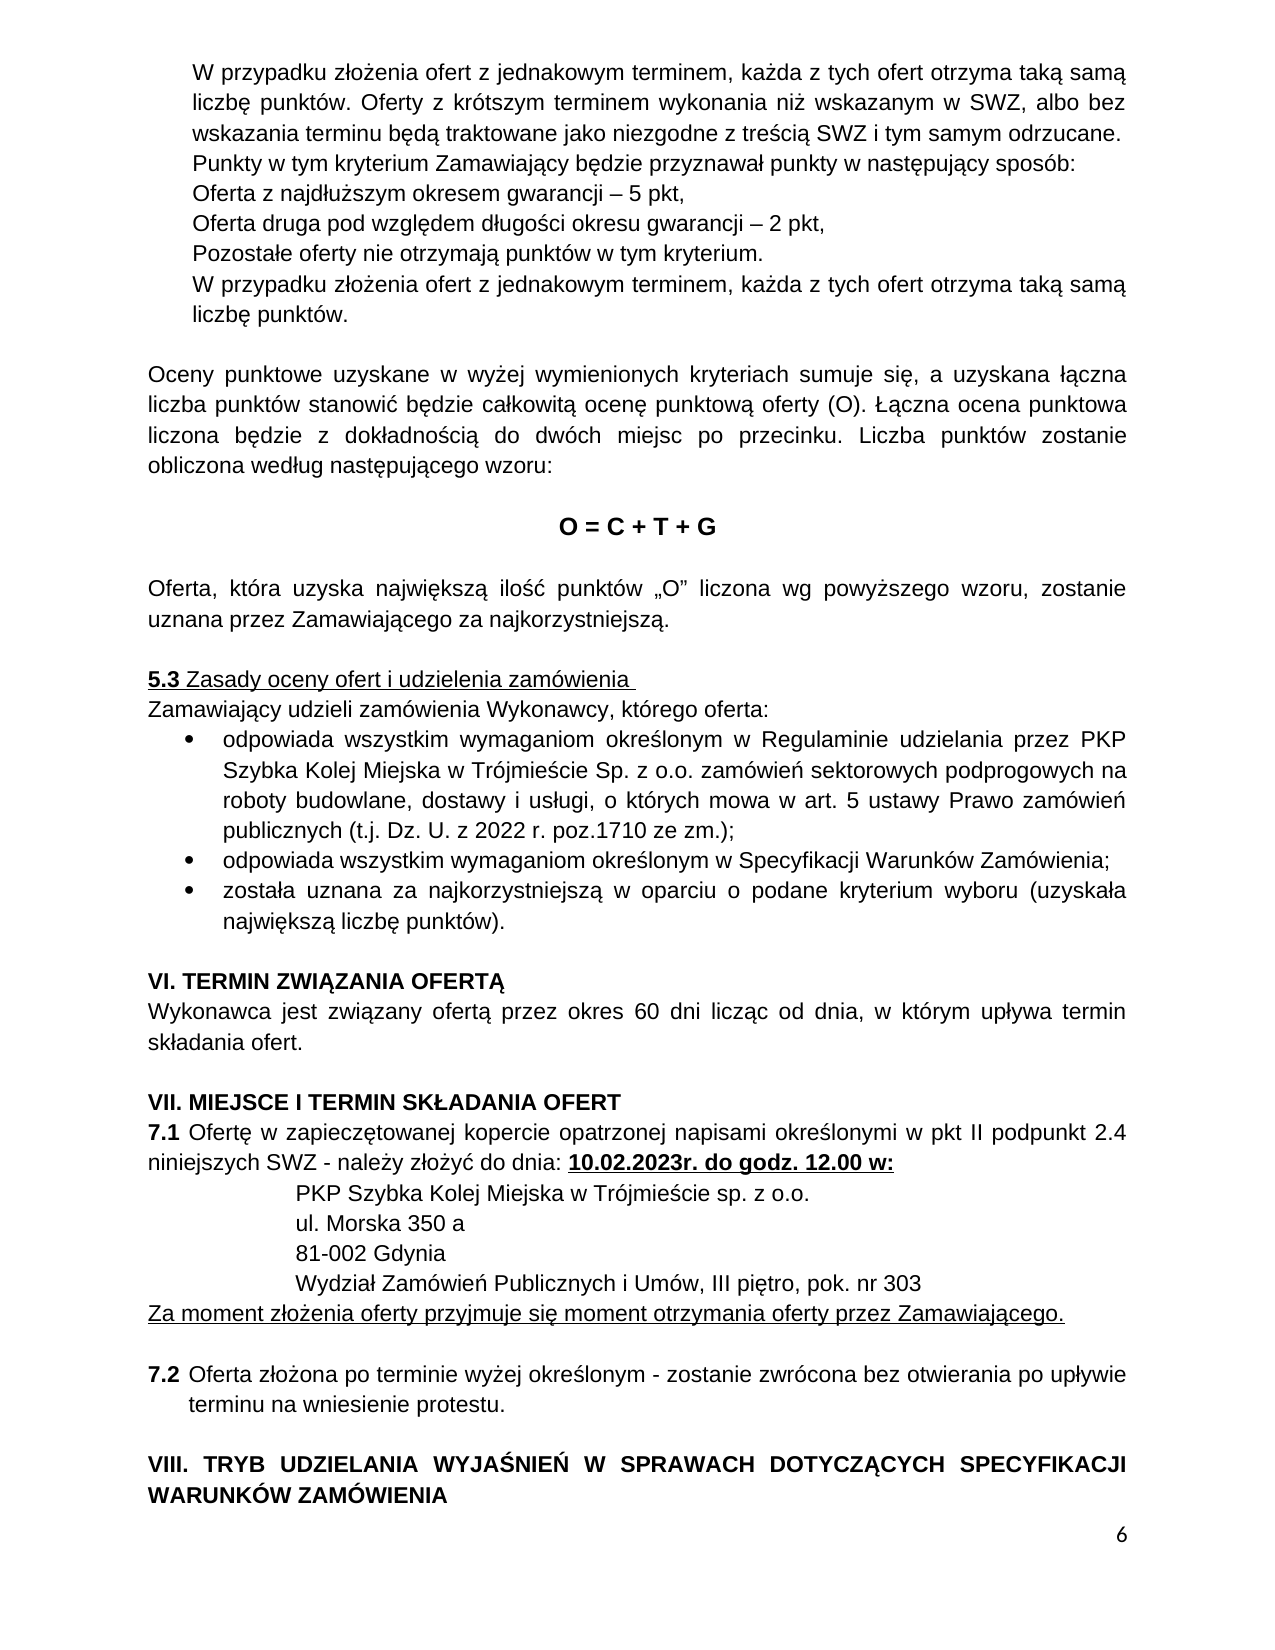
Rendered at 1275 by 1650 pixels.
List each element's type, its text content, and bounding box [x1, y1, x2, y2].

text 5.3 Zasady oceny ofert i udzielenia zamówienia [148, 666, 1127, 692]
text VI. TERMIN ZWIĄZANIA OFERTĄ [148, 968, 1127, 994]
list Oferta złożona po terminie wyżej określonym - zostanie zwrócona bez otwierania po upływie terminu na wniesienie protestu. [148, 1361, 1127, 1417]
text Oceny punktowe uzyskane w wyżej wymienionych kryteriach sumuje się, a uzyskana łączna liczba punktów stanowić będzie całkowitą ocenę punktową oferty (O). Łączna ocena punktowa liczona będzie z dokładnością do dwóch miejsc po przecinku. Liczba punktów zostanie obliczona według następującego wzoru: [148, 361, 1127, 478]
text Wykonawca jest związany ofertą przez okres 60 dni licząc od dnia, w którym upływa termin składania ofert. [148, 998, 1127, 1055]
text 81-002 Gdynia [148, 1240, 1127, 1266]
text Zamawiający udzieli zamówienia Wykonawcy, którego oferta: [148, 696, 1127, 723]
text O = C + T + G [148, 512, 1127, 541]
text PKP Szybka Kolej Miejska w Trójmieście sp. z o.o. [148, 1179, 1127, 1206]
list odpowiada wszystkim wymaganiom określonym w Regulaminie udzielania przez PKP Szybka Kolej Miejska w Trójmieście Sp. z o.o. zamówień sektorowych podprogowych na roboty budowlane, dostawy i usługi, o których mowa w art. 5 ustawy Prawo zamówień publicznych (t.j. Dz. U. z 2022 r. poz.1710 ze zm.); [185, 726, 1127, 843]
text Pozostałe oferty nie otrzymają punktów w tym kryterium. [192, 240, 1127, 267]
text Za moment złożenia oferty przyjmuje się moment otrzymania oferty przez Zamawiającego. [148, 1300, 1127, 1327]
text Oferta z najdłuższym okresem gwarancji – 5 pkt, [192, 180, 1127, 206]
list odpowiada wszystkim wymaganiom określonym w Specyfikacji Warunków Zamówienia; [185, 847, 1127, 874]
text Oferta, która uzyska największą ilość punktów „O” liczona wg powyższego wzoru, zostanie uznana przez Zamawiającego za najkorzystniejszą. [148, 575, 1127, 632]
text VIII. TRYB UDZIELANIA WYJAŚNIEŃ W SPRAWACH DOTYCZĄCYCH SPECYFIKACJI WARUNKÓW ZAMÓWIENIA [148, 1451, 1127, 1508]
text W przypadku złożenia ofert z jednakowym terminem, każda z tych ofert otrzyma taką samą liczbę punktów. [192, 271, 1127, 327]
text ul. Morska [148, 1210, 1127, 1236]
list została uznana za najkorzystniejszą w oparciu o podane kryterium wyboru (uzyskała największą liczbę punktów). [185, 877, 1127, 934]
text VII. MIEJSCE I TERMIN SKŁADANIA OFERT [148, 1089, 1127, 1115]
text Oferta druga pod względem długości okresu gwarancji – 2 pkt, [192, 210, 1127, 236]
text Wydział Zamówień Publicznych i Umów, III piętro, pok. nr 303 [221, 1270, 1127, 1297]
text 7.1 Ofertę w zapieczętowanej kopercie opatrzonej napisami określonymi w pkt II podpunkt 2.4 niniejszych SWZ - należy złożyć do dnia: 10.02.2023r. do godz. 12.00 w: [148, 1119, 1127, 1176]
text W przypadku złożenia ofert z jednakowym terminem, każda z tych ofert otrzyma taką samą liczbę punktów. Oferty z krótszym terminem wykonania niż wskazanym w SWZ, albo bez wskazania terminu będą traktowane jako niezgodne z treścią SWZ i tym samym odrzucane. [192, 59, 1127, 146]
text Punkty w tym kryterium Zamawiający będzie przyznawał punkty w następujący sposób: [192, 150, 1127, 176]
